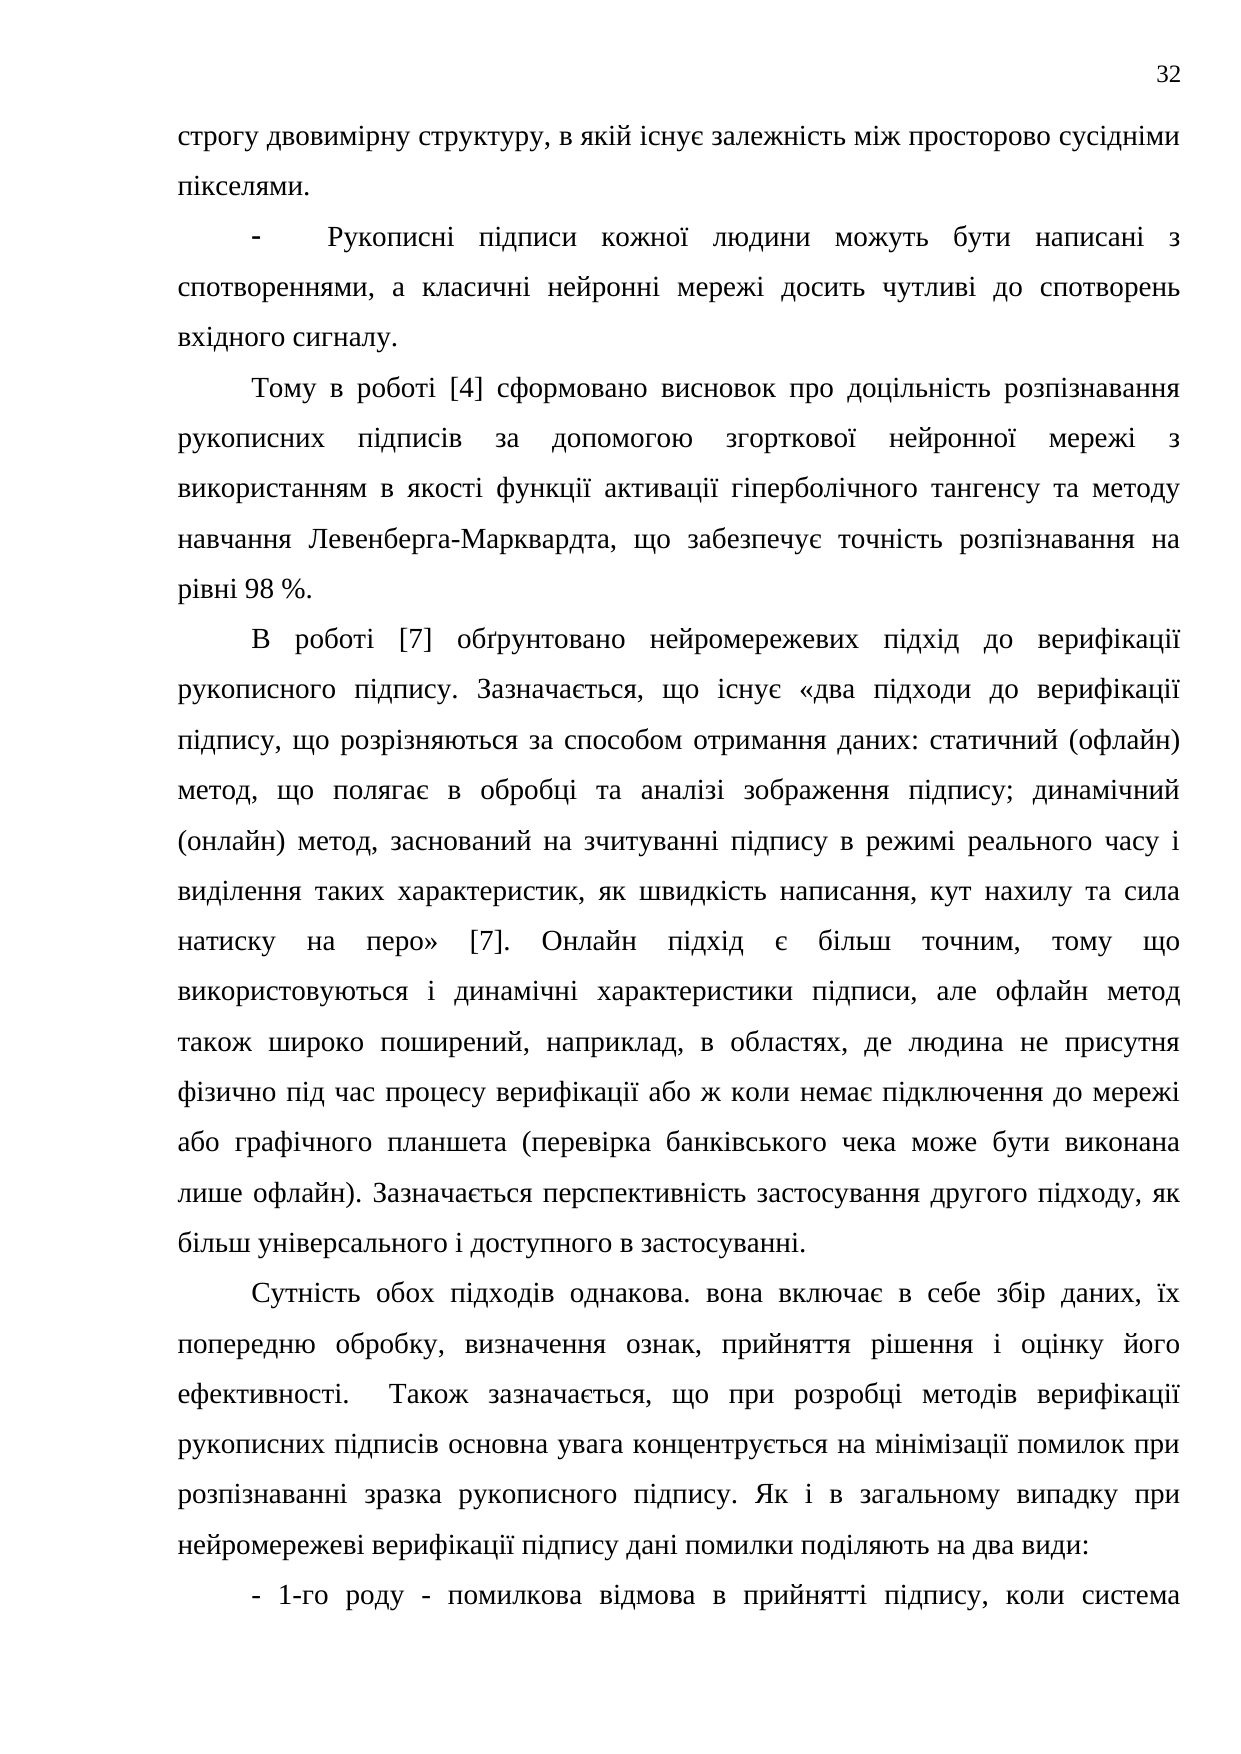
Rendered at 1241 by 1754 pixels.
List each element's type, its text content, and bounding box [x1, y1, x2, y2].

text Сутність обох підходів однакова. вона включає в себе збір даних, їх попередню обробку, визначення ознак, прийняття рішення і оцінку його ефективності. Також зазначається, що при розробці методів верифікації рукописних підписів основна увага концентрується на мінімізації помилок при розпізнаванні зразка рукописного підпису. Як і в загальному випадку при нейромережеві верифікації підпису дані помилки поділяють на два види: [177, 1275, 1181, 1561]
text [177, 1577, 1181, 1611]
list Рукописні підписи кожної людини можуть бути написані з спотвореннями, а класичні нейронні мережі досить чутливі до спотворень вхідного сигналу. [177, 219, 1181, 353]
text Тому в роботі [4] сформовано висновок про доцільність розпізнавання рукописних підписів за допомогою згорткової нейронної мережі з використанням в якості функції активації гіперболічного тангенсу та методу навчання Левенберга-Марквардта, що забезпечує точність розпізнавання на рівні 98 %. [177, 370, 1181, 604]
text В роботі [7] обґрунтовано нейромережевих підхід до верифікації рукописного підпису. Зазначається, що існує «два підходи до верифікації підпису, що розрізняються за способом отримання даних: статичний (офлайн) метод, що полягає в обробці та аналізі зображення підпису; динамічний (онлайн) метод, заснований на зчитуванні підпису в режимі реального часу і виділення таких характеристик, як швидкість написання, кут нахилу та сила натиску на перо» [7]. Онлайн підхід є більш точним, тому що використовуються і динамічні характеристики підписи, але офлайн метод також широко поширений, наприклад, в областях, де людина не присутня фізично під час процесу верифікації або ж коли немає підключення до мережі або графічного планшета (перевірка банківського чека може бути виконана лише офлайн). Зазначається перспективність застосування другого підходу, як більш універсального і доступного в застосуванні. [177, 621, 1181, 1259]
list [177, 118, 1181, 202]
